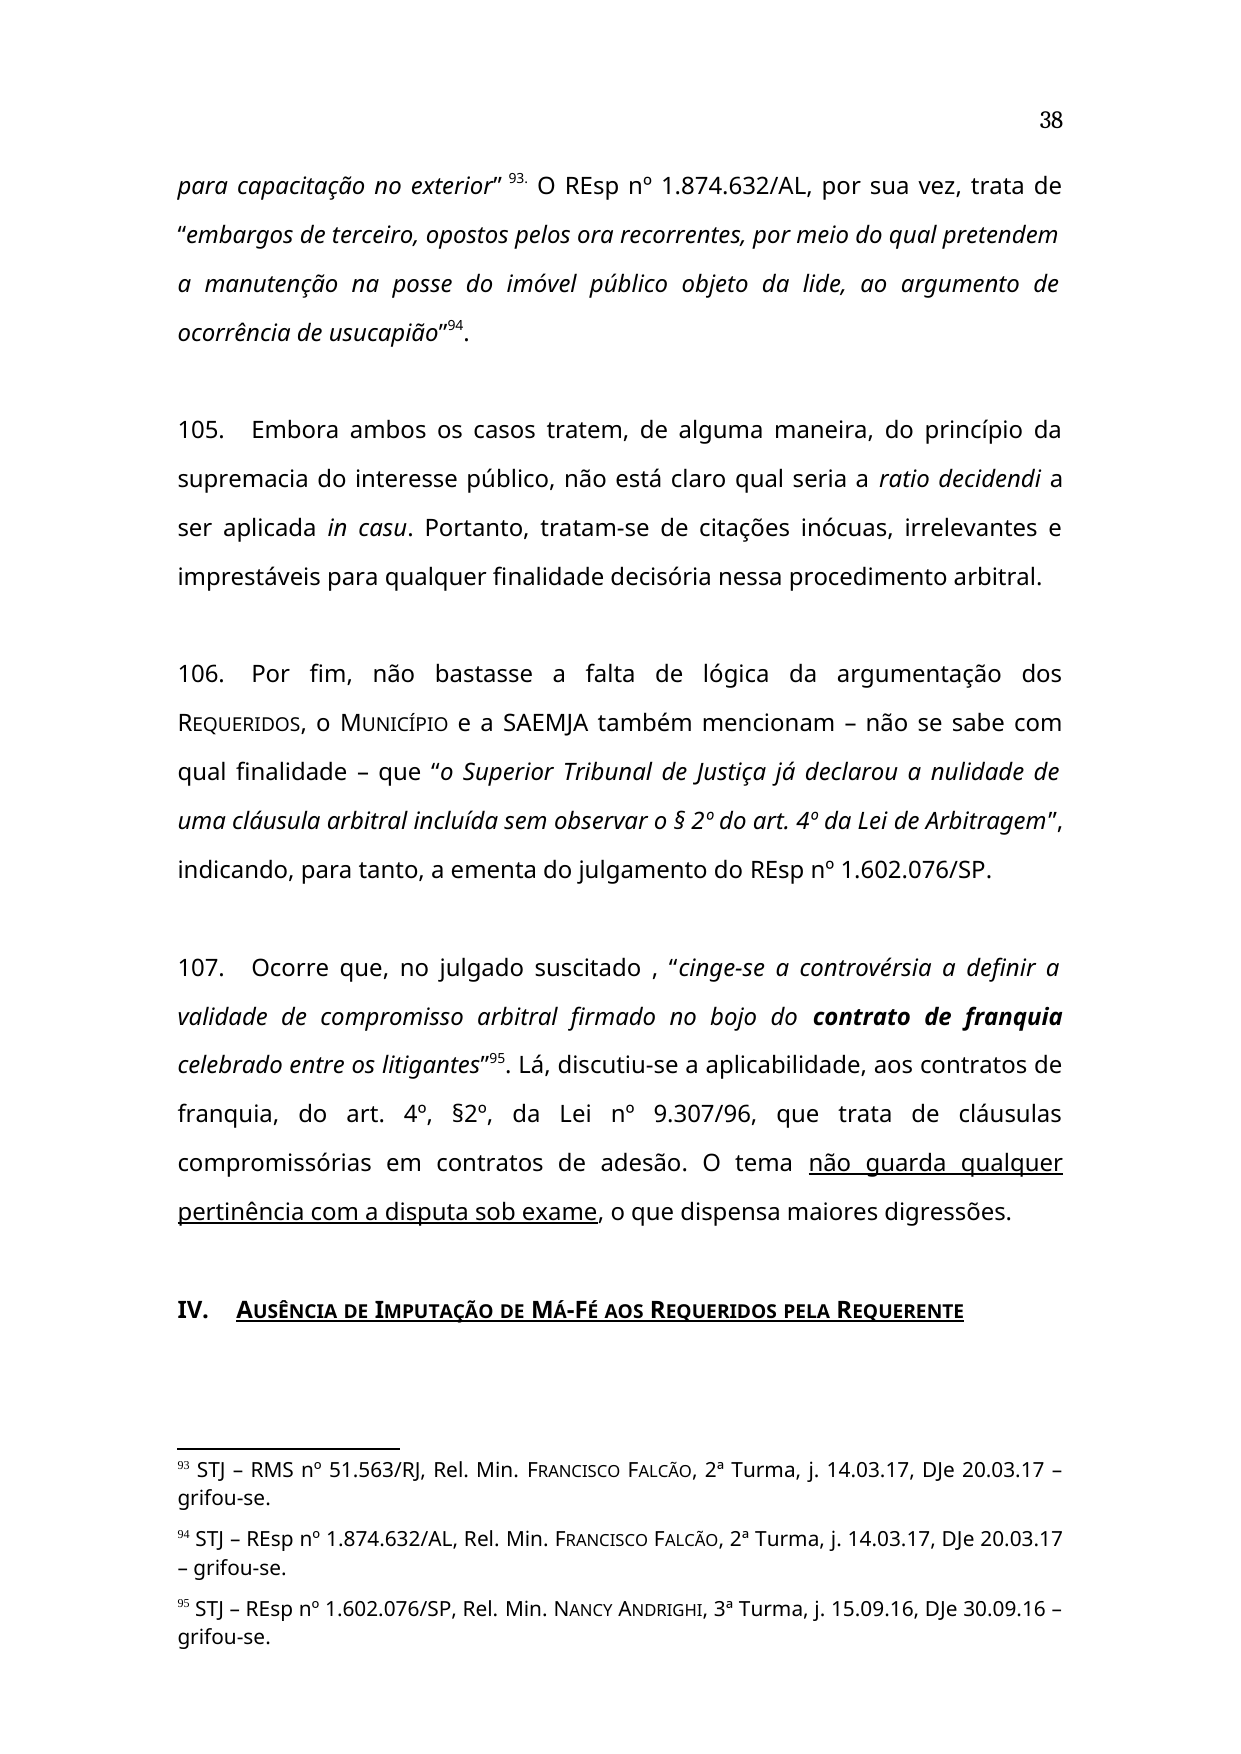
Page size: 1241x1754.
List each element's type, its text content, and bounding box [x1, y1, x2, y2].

list Embora ambos os casos tratem, de alguma maneira, do princípio da supremacia do interesse público, não está claro qual seria a ratio decidendi a ser aplicada in casu. Portanto, tratam-se de citações inócuas, irrelevantes e imprestáveis para qualquer finalidade decisória nessa procedimento arbitral. [177, 413, 1063, 592]
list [177, 169, 1063, 348]
subtitle Ausência de Imputação de Má-Fé aos Requeridos pela Requerente [177, 1292, 1063, 1325]
list Por fim, não bastasse a falta de lógica da argumentação dos Requeridos, o Município e a SAEMJA também mencionam – não se sabe com qual finalidade – que “o Superior Tribunal de Justiça já declarou a nulidade de uma cláusula arbitral incluída sem observar o § 2º do art. 4º da Lei de Arbitragem”, indicando, para tanto, a ementa do julgamento do REsp nº 1.602.076/SP. [177, 657, 1063, 885]
list Ocorre que, no julgado suscitado , “cinge-se a controvérsia a definir a validade de compromisso arbitral firmado no bojo do contrato de franquia celebrado entre os litigantes”. Lá, discutiu-se a aplicabilidade, aos contratos de franquia, do art. 4º, §2º, da Lei nº 9.307/96, que trata de cláusulas compromissórias em contratos de adesão. O tema não guarda qualquer pertinência com a disputa sob exame, o que dispensa maiores digressões. [177, 950, 1063, 1227]
